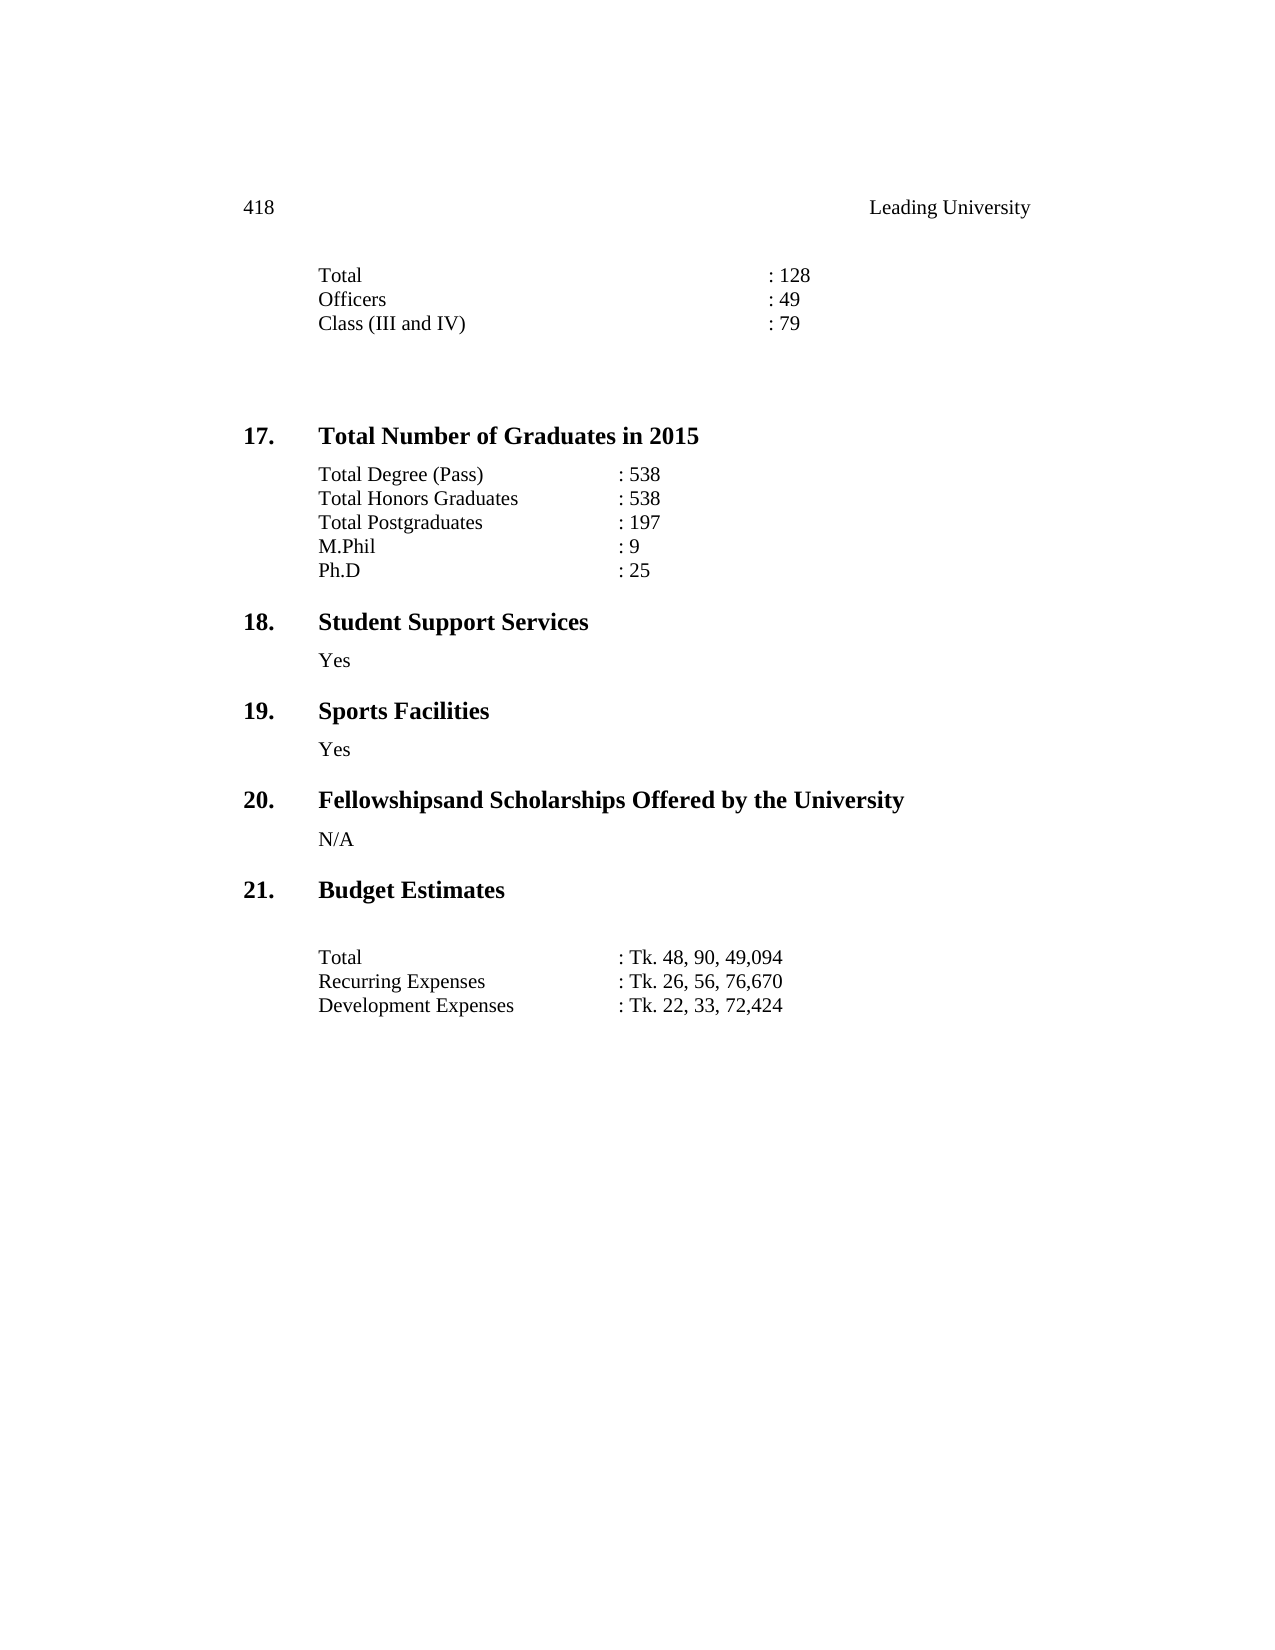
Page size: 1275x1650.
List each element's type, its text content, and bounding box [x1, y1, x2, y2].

text 21. Budget Estimates [243, 875, 1032, 903]
text Total : 128 [243, 262, 1032, 287]
text 17. Total Number of Graduates in 2015 [243, 421, 1032, 450]
text Total Degree (Pass) : 538 [243, 462, 1032, 486]
text 18. Student Support Services [243, 607, 1032, 635]
text Officers : 49 [243, 287, 1032, 311]
text 20. Fellowshipsand Scholarships Offered by the University [243, 785, 1032, 814]
text Yes [243, 648, 1032, 672]
text Total Postgraduates : 197 [243, 510, 1032, 534]
text M.Phil : 9 [243, 534, 1032, 558]
text Development Expenses : Tk. 22, 33, 72,424 [243, 993, 1032, 1017]
text N/A [243, 827, 1032, 851]
text Class (III and IV) : 79 [243, 311, 1032, 335]
text Total Honors Graduates : 538 [243, 486, 1032, 510]
text Yes [243, 737, 1032, 761]
text Total : Tk. 48, 90, 49,094 [243, 945, 1032, 969]
text Recurring Expenses : Tk. 26, 56, 76,670 [243, 969, 1032, 993]
text 19. Sports Facilities [243, 696, 1032, 725]
text Ph.D : 25 [243, 558, 1032, 582]
